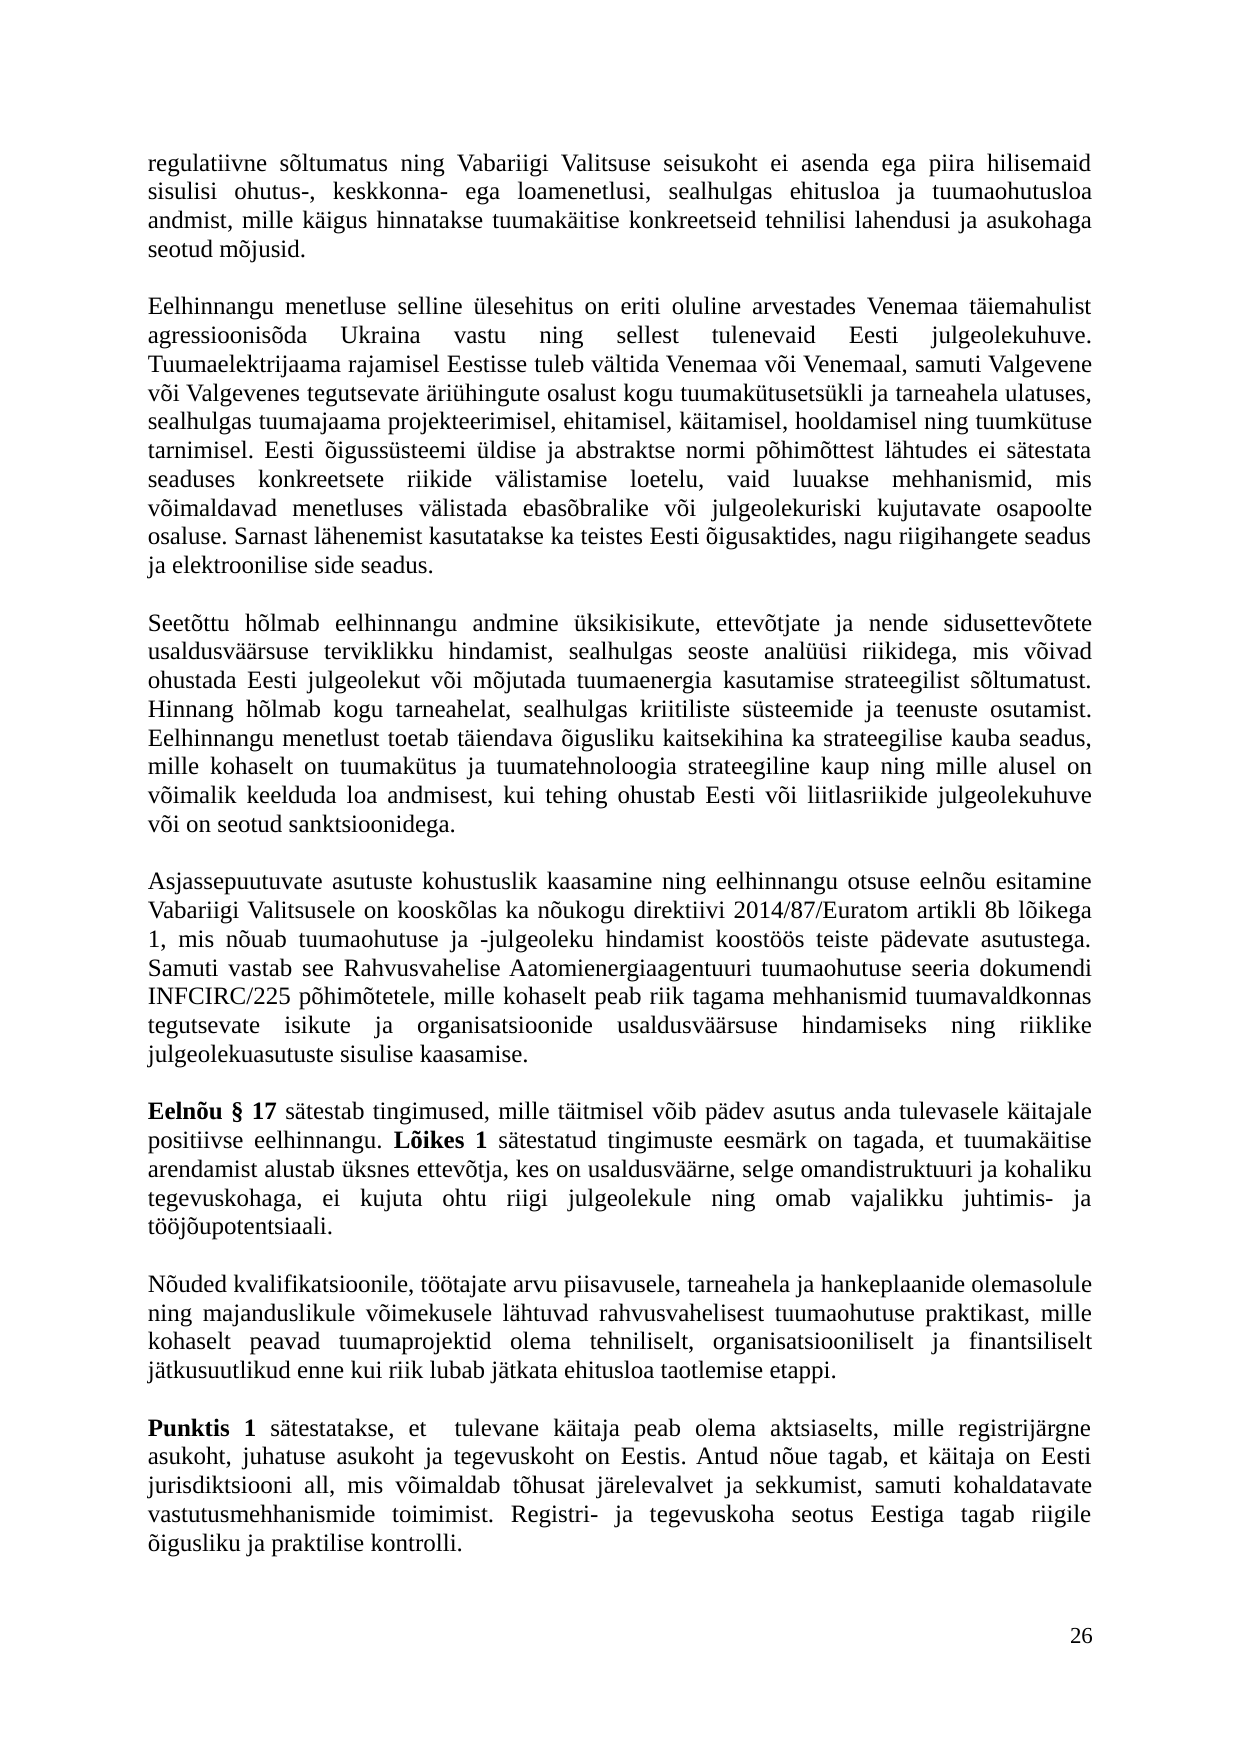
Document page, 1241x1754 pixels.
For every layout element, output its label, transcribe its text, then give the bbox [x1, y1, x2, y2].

text Seetõttu hõlmab eelhinnangu andmine üksikisikute, ettevõtjate ja nende sidusettevõtete usaldusväärsuse terviklikku hindamist, sealhulgas seoste analüüsi riikidega, mis võivad ohustada Eesti julgeolekut või mõjutada tuumaenergia kasutamise strateegilist sõltumatust. Hinnang hõlmab kogu tarneahelat, sealhulgas kriitiliste süsteemide ja teenuste osutamist. Eelhinnangu menetlust toetab täiendava õigusliku kaitsekihina ka strateegilise kauba seadus, mille kohaselt on tuumakütus ja tuumatehnoloogia strateegiline kaup ning mille alusel on võimalik keelduda loa andmisest, kui tehing ohustab Eesti või liitlasriikide julgeolekuhuve või on seotud sanktsioonidega. [148, 608, 1093, 838]
text Punktis 1 sätestatakse, et tulevane käitaja peab olema aktsiaselts, mille registrijärgne asukoht, juhatuse asukoht ja tegevuskoht on Eestis. Antud nõue tagab, et käitaja on Eesti jurisdiktsiooni all, mis võimaldab tõhusat järelevalvet ja sekkumist, samuti kohaldatavate vastutusmehhanismide toimimist. Registri- ja tegevuskoha seotus Eestiga tagab riigile õigusliku ja praktilise kontrolli. [148, 1413, 1093, 1556]
text Asjassepuutuvate asutuste kohustuslik kaasamine ning eelhinnangu otsuse eelnõu esitamine Vabariigi Valitsusele on kooskõlas ka nõukogu direktiivi 2014/87/Euratom artikli 8b lõikega 1, mis nõuab tuumaohutuse ja -julgeoleku hindamist koostöös teiste pädevate asutustega. Samuti vastab see Rahvusvahelise Aatomienergiaagentuuri tuumaohutuse seeria dokumendi INFCIRC/225 põhimõtetele, mille kohaselt peab riik tagama mehhanismid tuumavaldkonnas tegutsevate isikute ja organisatsioonide usaldusväärsuse hindamiseks ning riiklike julgeolekuasutuste sisulise kaasamise. [148, 866, 1093, 1068]
text Eelhinnangu menetluse selline ülesehitus on eriti oluline arvestades Venemaa täiemahulist agressioonisõda Ukraina vastu ning sellest tulenevaid Eesti julgeolekuhuve. Tuumaelektrijaama rajamisel Eestisse tuleb vältida Venemaa või Venemaal, samuti Valgevene või Valgevenes tegutsevate äriühingute osalust kogu tuumakütusetsükli ja tarneahela ulatuses, sealhulgas tuumajaama projekteerimisel, ehitamisel, käitamisel, hooldamisel ning tuumkütuse tarnimisel. Eesti õigussüsteemi üldise ja abstraktse normi põhimõttest lähtudes ei sätestata seaduses konkreetsete riikide välistamise loetelu, vaid luuakse mehhanismid, mis võimaldavad menetluses välistada ebasõbralike või julgeolekuriski kujutavate osapoolte osaluse. Sarnast lähenemist kasutatakse ka teistes Eesti õigusaktides, nagu riigihangete seadus ja elektroonilise side seadus. [148, 291, 1093, 579]
text Nõuded kvalifikatsioonile, töötajate arvu piisavusele, tarneahela ja hankeplaanide olemasolule ning majanduslikule võimekusele lähtuvad rahvusvahelisest tuumaohutuse praktikast, mille kohaselt peavad tuumaprojektid olema tehniliselt, organisatsiooniliselt ja finantsiliselt jätkusuutlikud enne kui riik lubab jätkata ehitusloa taotlemise etappi. [148, 1269, 1093, 1384]
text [148, 148, 1093, 263]
text Eelnõu § 17 sätestab tingimused, mille täitmisel võib pädev asutus anda tulevasele käitajale positiivse eelhinnangu. Lõikes 1 sätestatud tingimuste eesmärk on tagada, et tuumakäitise arendamist alustab üksnes ettevõtja, kes on usaldusväärne, selge omandistruktuuri ja kohaliku tegevuskohaga, ei kujuta ohtu riigi julgeolekule ning omab vajalikku juhtimis- ja tööjõupotentsiaali. [148, 1096, 1093, 1240]
